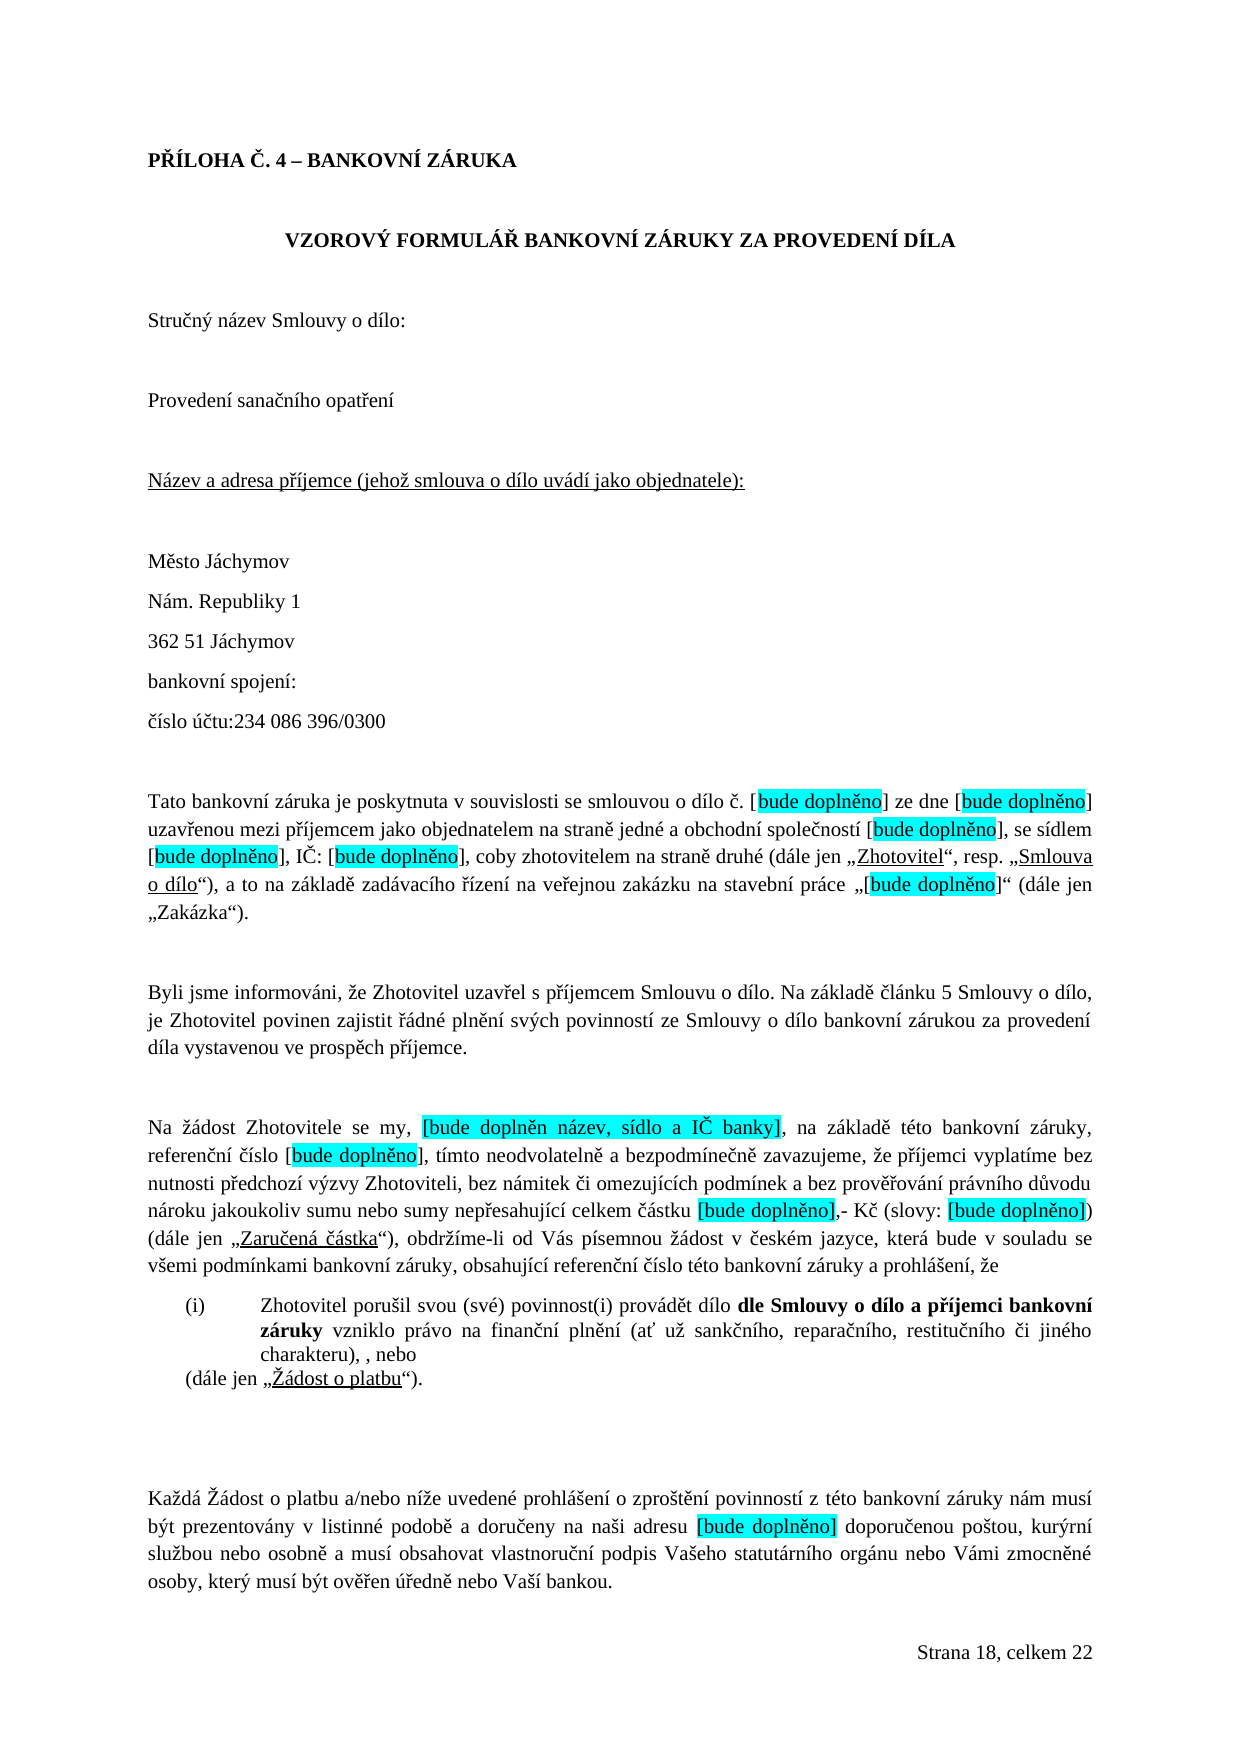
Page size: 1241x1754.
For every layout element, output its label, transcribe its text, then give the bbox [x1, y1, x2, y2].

text PŘÍLOHA Č. 4 – BANKOVNÍ ZÁRUKA [148, 148, 1093, 172]
text Název a adresa příjemce (jehož smlouva o dílo uvádí jako objednatele): [148, 468, 1093, 492]
text 362 51 Jáchymov [148, 629, 1093, 653]
list Zhotovitel porušil svou (své) povinnost(i) provádět dílo dle Smlouvy o dílo a příjemci bankovní záruky vzniklo právo na finanční plnění (ať už sankčního, reparačního, restitučního či jiného charakteru), , nebo [185, 1293, 1093, 1366]
text VZOROVÝ FORMULÁŘ BANKOVNÍ ZÁRUKY ZA PROVEDENÍ DÍLA [148, 228, 1093, 252]
text Nám. Republiky 1 [148, 589, 1093, 613]
text Město Jáchymov [148, 549, 1093, 573]
text Tato bankovní záruka je poskytnuta v souvislosti se smlouvou o dílo č. [bude doplněno] ze dne [bude doplněno] uzavřenou mezi příjemcem jako objednatelem na straně jedné a obchodní společností [bude doplněno], se sídlem [bude doplněno], IČ: [bude doplněno], coby zhotovitelem na straně druhé (dále jen „Zhotovitel“, resp. „Smlouva o dílo“), a to na základě zadávacího řízení na veřejnou zakázku na stavební práce „[bude doplněno]“ (dále jen „Zakázka“). [148, 789, 1093, 924]
text číslo účtu:234 086 396/0300 [148, 709, 1093, 733]
text Byli jsme informováni, že Zhotovitel uzavřel s příjemcem Smlouvu o dílo. Na základě článku 5 Smlouvy o dílo, je Zhotovitel povinen zajistit řádné plnění svých povinností ze Smlouvy o dílo bankovní zárukou za provedení díla vystavenou ve prospěch příjemce. [148, 980, 1093, 1059]
text Stručný název Smlouvy o dílo: [148, 308, 1093, 332]
text (dále jen „Žádost o platbu“). [185, 1366, 1093, 1390]
text bankovní spojení: [148, 669, 1093, 693]
text Provedení sanačního opatření [148, 388, 1093, 412]
text Na žádost Zhotovitele se my, [bude doplněn název, sídlo a IČ banky], na základě této bankovní záruky, referenční číslo [bude doplněno], tímto neodvolatelně a bezpodmínečně zavazujeme, že příjemci vyplatíme bez nutnosti předchozí výzvy Zhotoviteli, bez námitek či omezujících podmínek a bez prověřování právního důvodu nároku jakoukoliv sumu nebo sumy nepřesahující celkem částku [bude doplněno],- Kč (slovy: [bude doplněno]) (dále jen „Zaručená částka“), obdržíme-li od Vás písemnou žádost v českém jazyce, která bude v souladu se všemi podmínkami bankovní záruky, obsahující referenční číslo této bankovní záruky a prohlášení, že [148, 1115, 1093, 1277]
text Každá Žádost o platbu a/nebo níže uvedené prohlášení o zproštění povinností z této bankovní záruky nám musí být prezentovány v listinné podobě a doručeny na naši adresu [bude doplněno] doporučenou poštou, kurýrní službou nebo osobně a musí obsahovat vlastnoruční podpis Vašeho statutárního orgánu nebo Vámi zmocněné osoby, který musí být ověřen úředně nebo Vaší bankou. [148, 1486, 1093, 1593]
